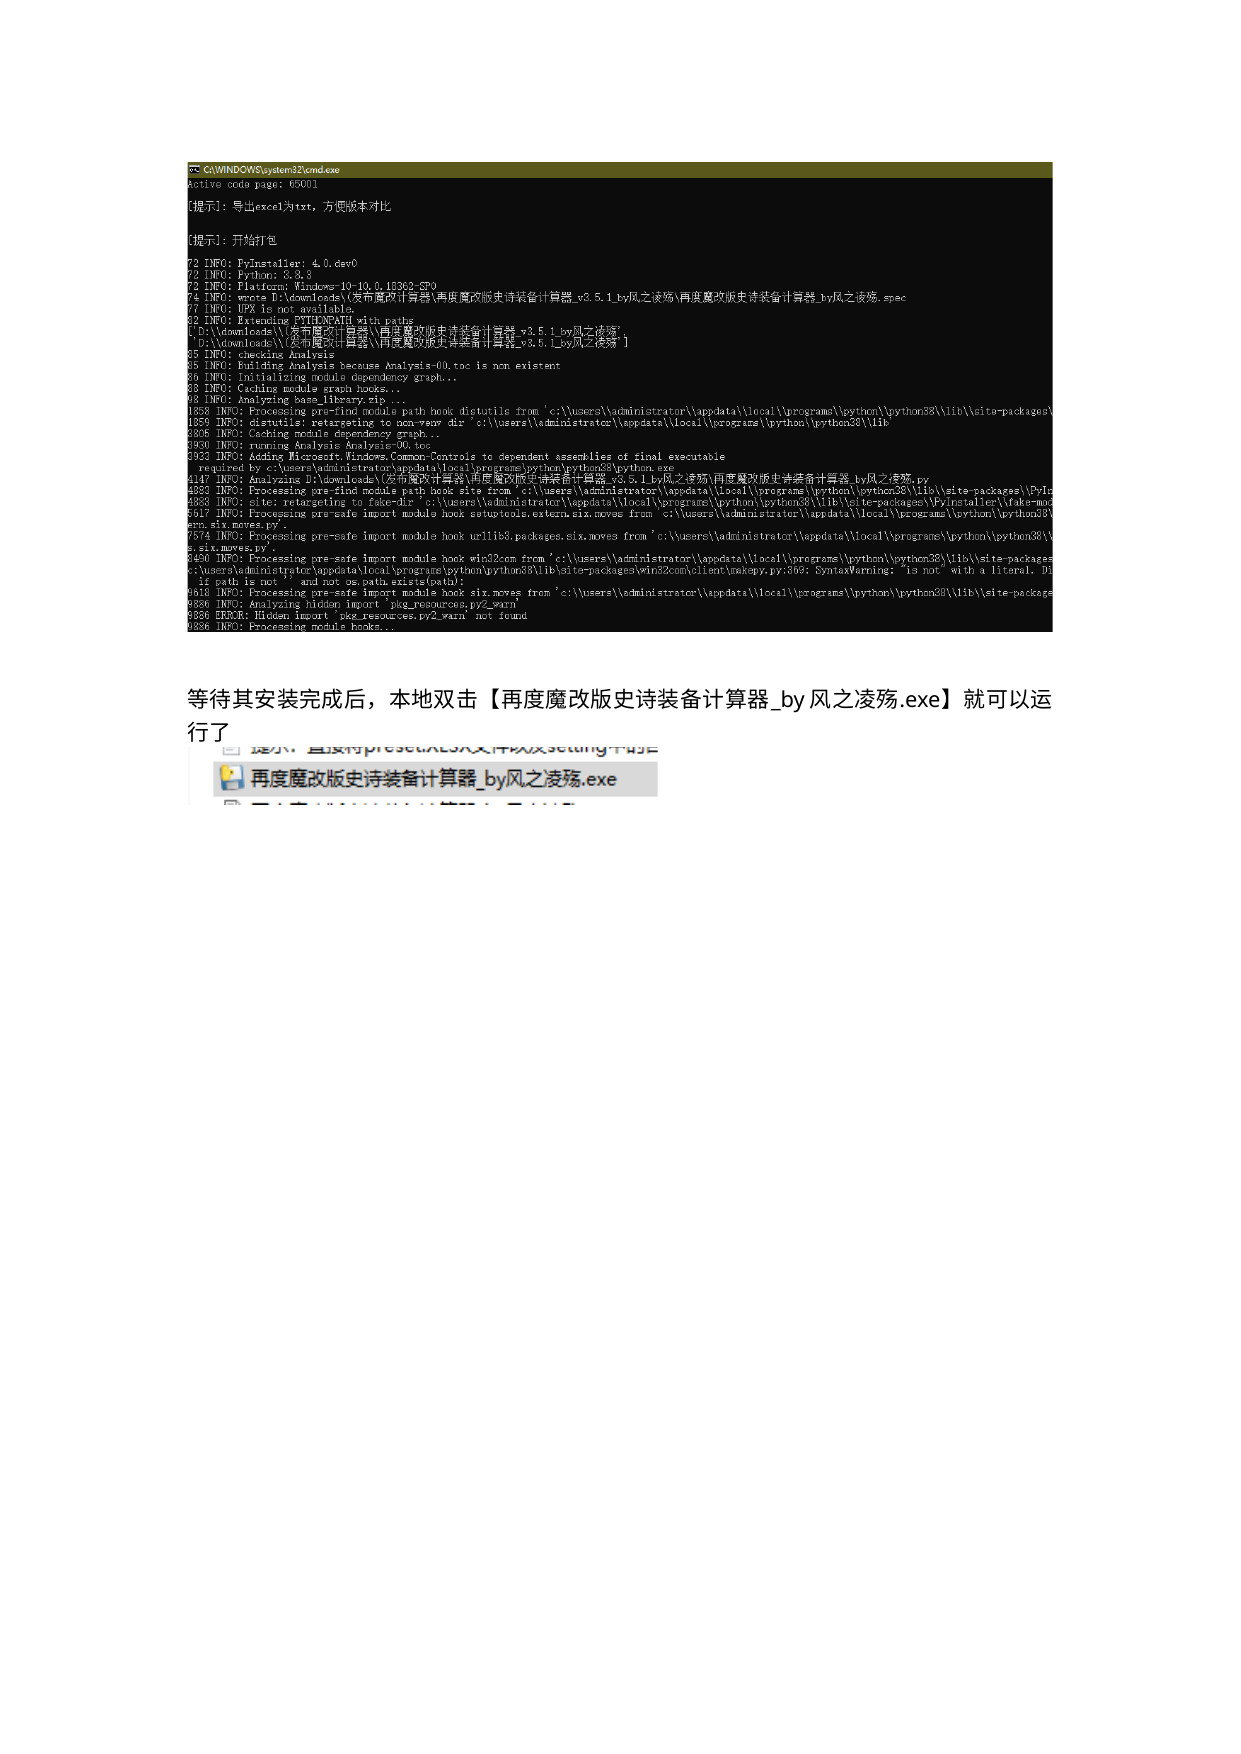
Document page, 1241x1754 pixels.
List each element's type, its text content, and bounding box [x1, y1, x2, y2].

picture [187, 747, 658, 805]
text 等待其安装完成后，本地双击【再度魔改版史诗装备计算器_by风之凌殇.exe】就可以运行了 [187, 682, 1053, 747]
picture [187, 162, 1053, 632]
